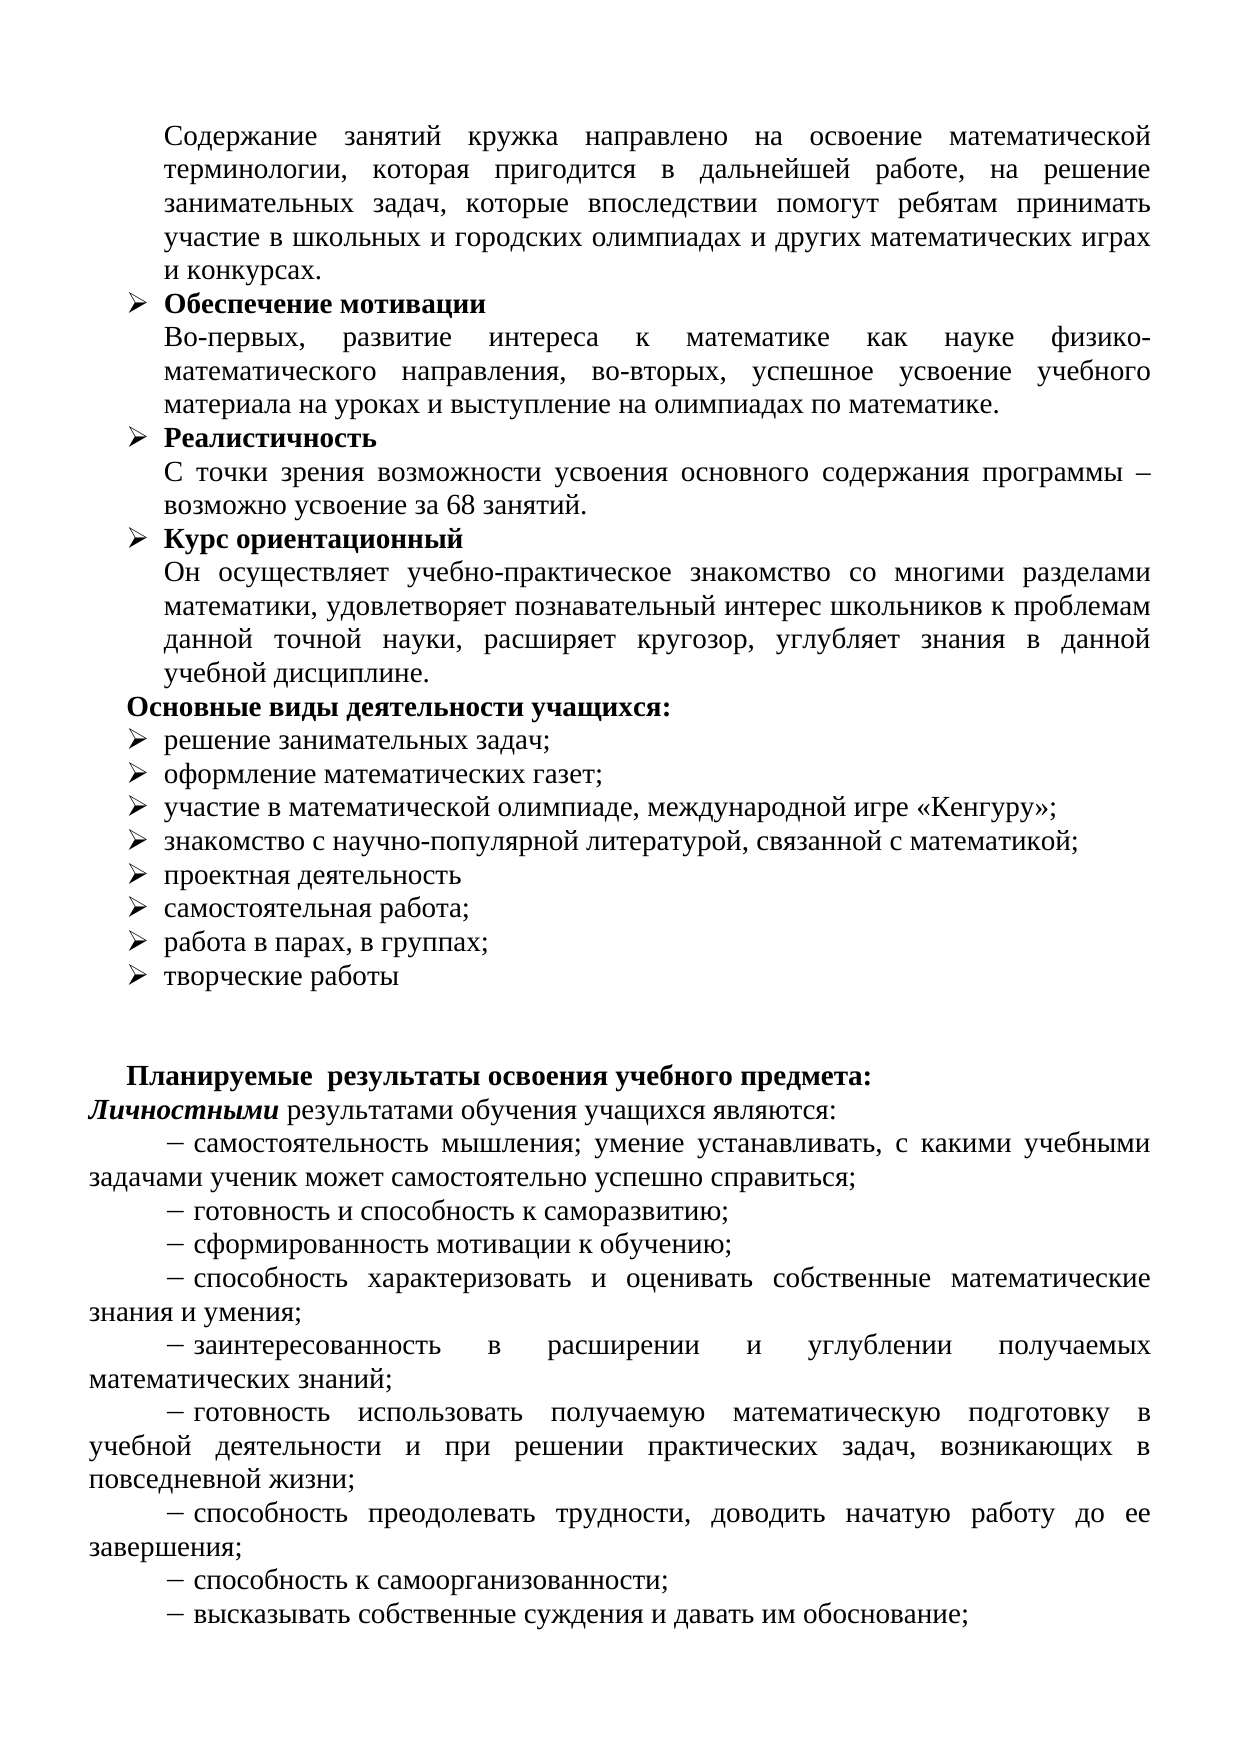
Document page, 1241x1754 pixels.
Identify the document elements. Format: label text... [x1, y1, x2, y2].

list готовность и способность к саморазвитию; [89, 1193, 1152, 1226]
list способность характеризовать и оценивать собственные математические знания и умения; [89, 1260, 1152, 1327]
text Личностными результатами обучения учащихся являются: [89, 1092, 1152, 1126]
text Он осуществляет учебно-практическое знакомство со многими разделами математики, удовлетворяет познавательный интерес школьников к проблемам данной точной науки, расширяет кругозор, углубляет знания в данной учебной дисциплине. [164, 554, 1152, 689]
list участие в математической олимпиаде, международной игре «Кенгуру»; [126, 789, 1152, 823]
list способность к самоорганизованности; [89, 1562, 1152, 1596]
list Обеспечение мотивации [126, 286, 1152, 319]
text С точки зрения возможности усвоения основного содержания программы – возможно усвоение за 68 занятий. [164, 454, 1152, 521]
list высказывать собственные суждения и давать им обоснование; [89, 1596, 1152, 1629]
text Планируемые результаты освоения учебного предмета: [126, 1058, 1152, 1092]
list сформированность мотивации к обучению; [89, 1226, 1152, 1260]
list оформление математических газет; [126, 756, 1152, 789]
list Курс ориентационный [126, 521, 1152, 554]
list знакомство с научно-популярной литературой, связанной с математикой; [126, 823, 1152, 857]
list самостоятельная работа; [126, 890, 1152, 924]
list способность преодолевать трудности, доводить начатую работу до ее завершения; [89, 1495, 1152, 1562]
list работа в парах, в группах; [126, 924, 1152, 958]
list самостоятельность мышления; умение устанавливать, с какими учебными задачами ученик может самостоятельно успешно справиться; [89, 1126, 1152, 1193]
text Основные виды деятельности учащихся: [126, 689, 1152, 722]
list заинтересованность в расширении и углублении получаемых математических знаний; [89, 1327, 1152, 1394]
list готовность использовать получаемую математическую подготовку в учебной деятельности и при решении практических задач, возникающих в повседневной жизни; [89, 1394, 1152, 1495]
list решение занимательных задач; [126, 722, 1152, 756]
list Реалистичность [126, 420, 1152, 454]
text Содержание занятий кружка направлено на освоение математической терминологии, которая пригодится в дальнейшей работе, на решение занимательных задач, которые впоследствии помогут ребятам принимать участие в школьных и городских олимпиадах и других математических играх и конкурсах. [164, 118, 1152, 286]
list проектная деятельность [126, 857, 1152, 890]
list творческие работы [126, 958, 1152, 991]
text Во-первых, развитие интереса к математике как науке физико-математического направления, во-вторых, успешное усвоение учебного материала на уроках и выступление на олимпиадах по математике. [164, 319, 1152, 420]
